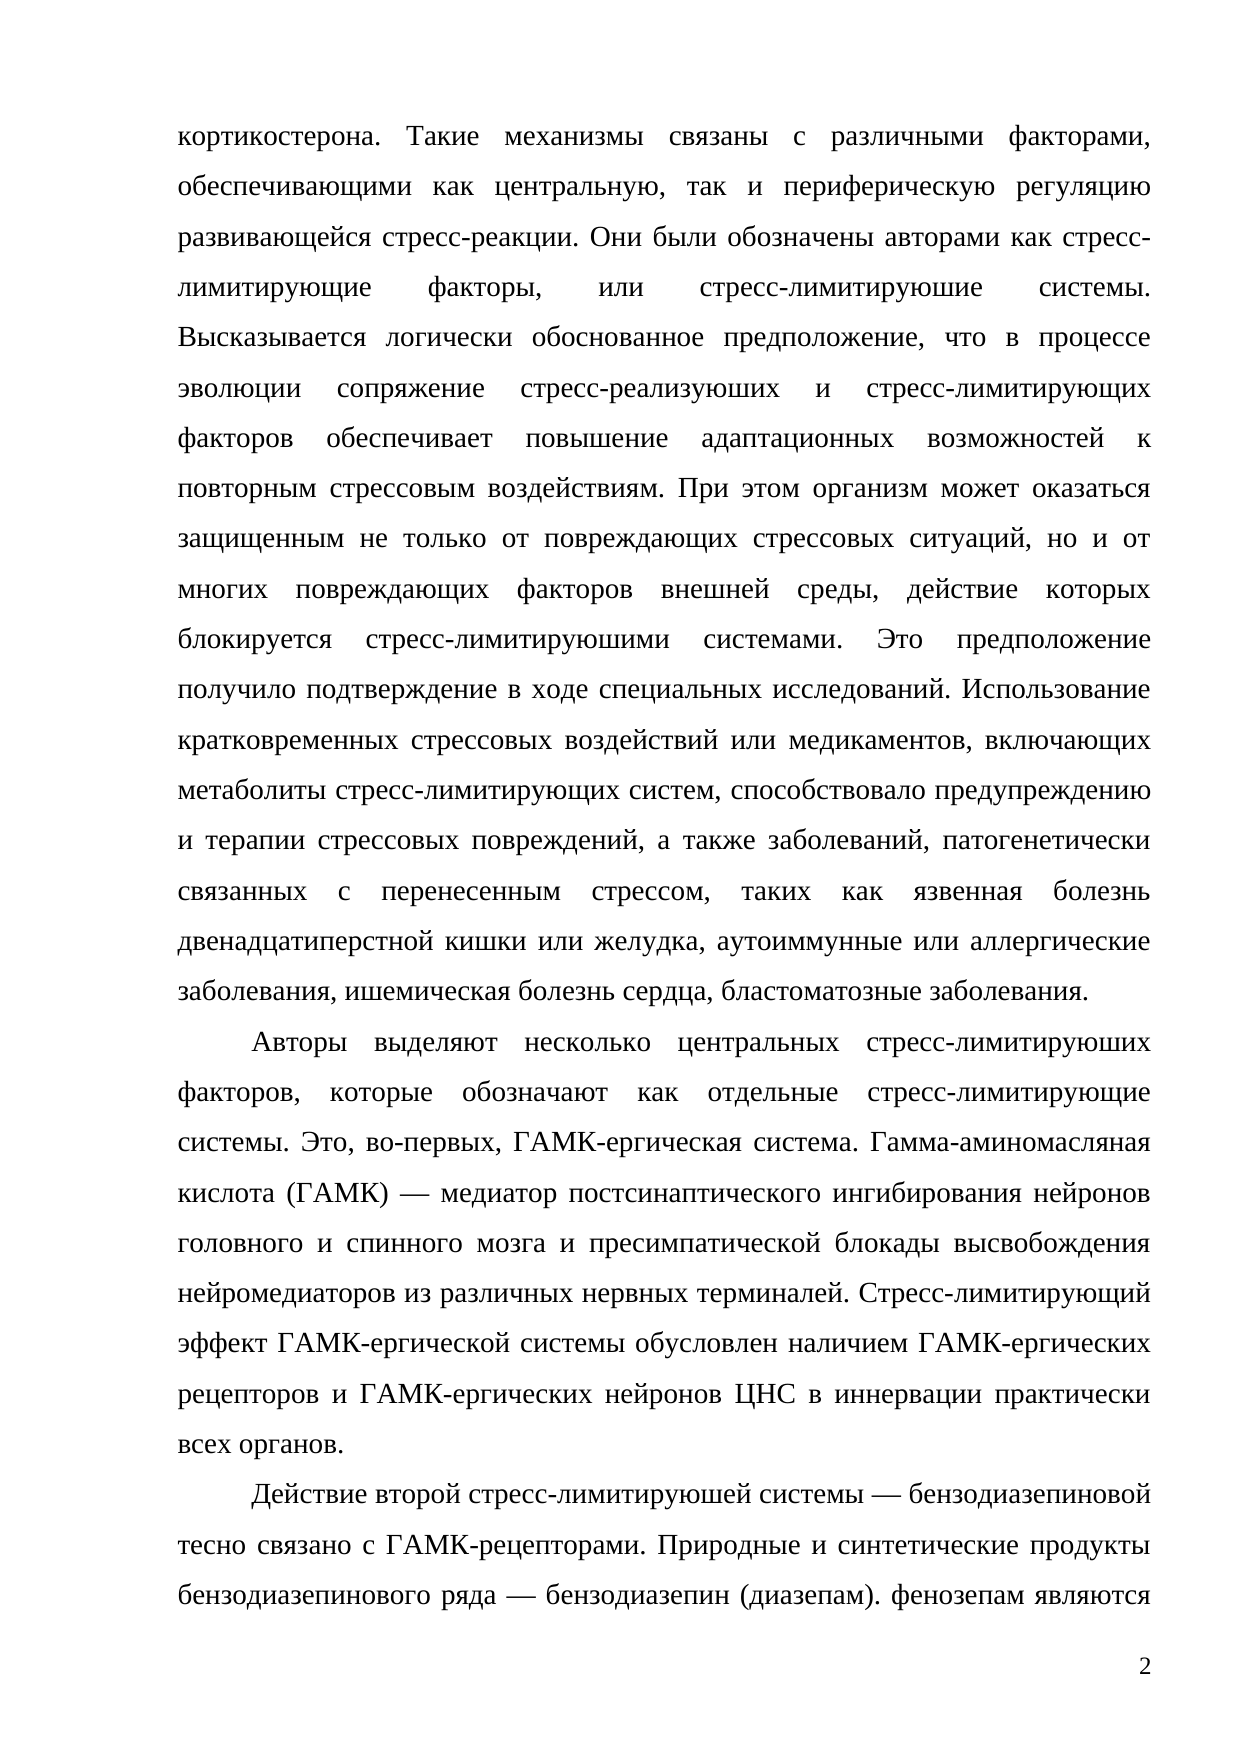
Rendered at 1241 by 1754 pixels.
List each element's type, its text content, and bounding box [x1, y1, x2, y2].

text Авторы выделяют несколько центральных стресс-лимитируюших факторов, которые обозначают как отдельные стресс-лимитирующие системы. Это, во-первых, ГАМК-ергическая система. Гамма-аминомасляная кислота (ГАМК) — медиатор постсинаптического ингибирования нейронов головного и спинного мозга и пресимпатической блокады высвобождения нейромедиаторов из различных нервных терминалей. Стресс-лимитирующий эффект ГАМК-ергической системы обусловлен наличием ГАМК-ергических рецепторов и ГАМК-ергических нейронов ЦНС в иннервации практически всех органов. [177, 1024, 1152, 1460]
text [177, 1477, 1152, 1611]
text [177, 118, 1152, 1007]
